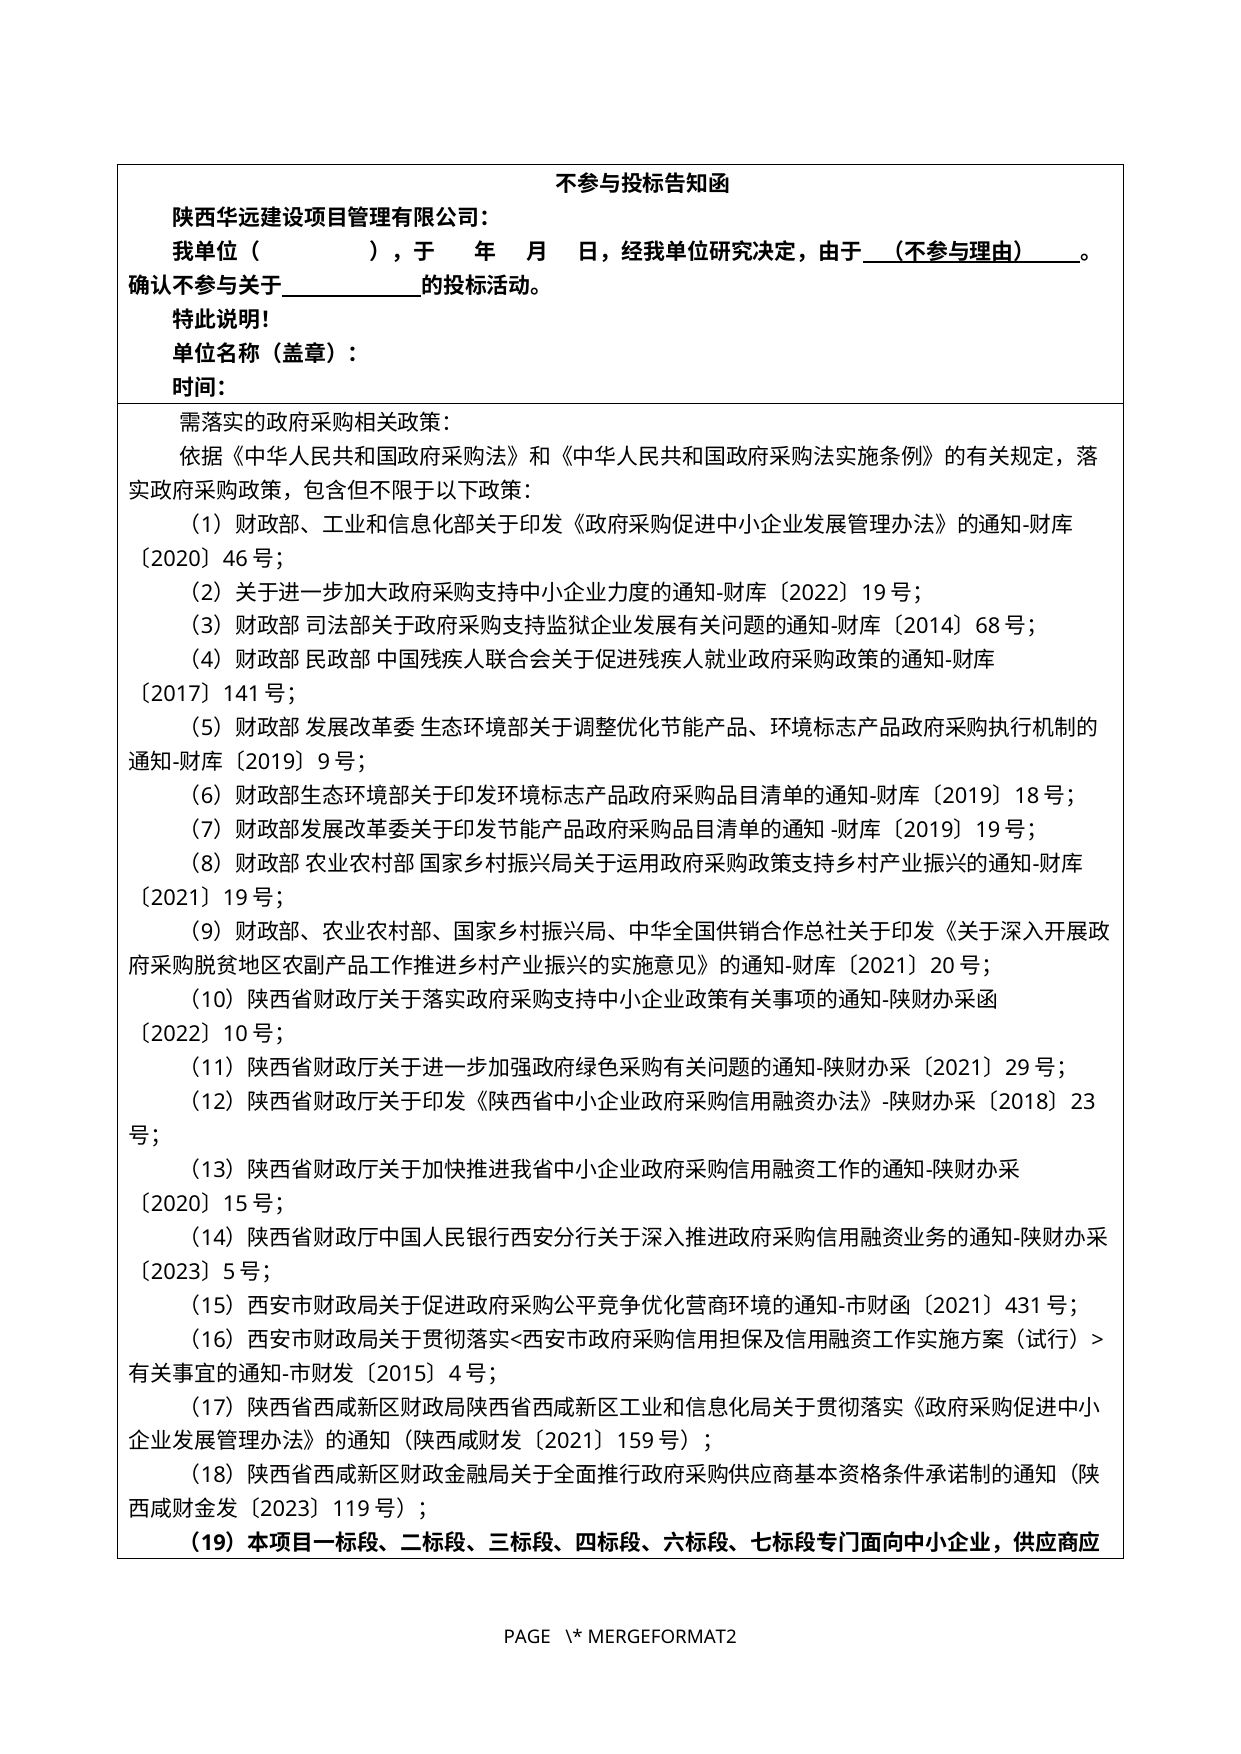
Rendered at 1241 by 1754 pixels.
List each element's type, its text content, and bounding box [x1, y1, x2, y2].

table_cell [118, 165, 1123, 403]
